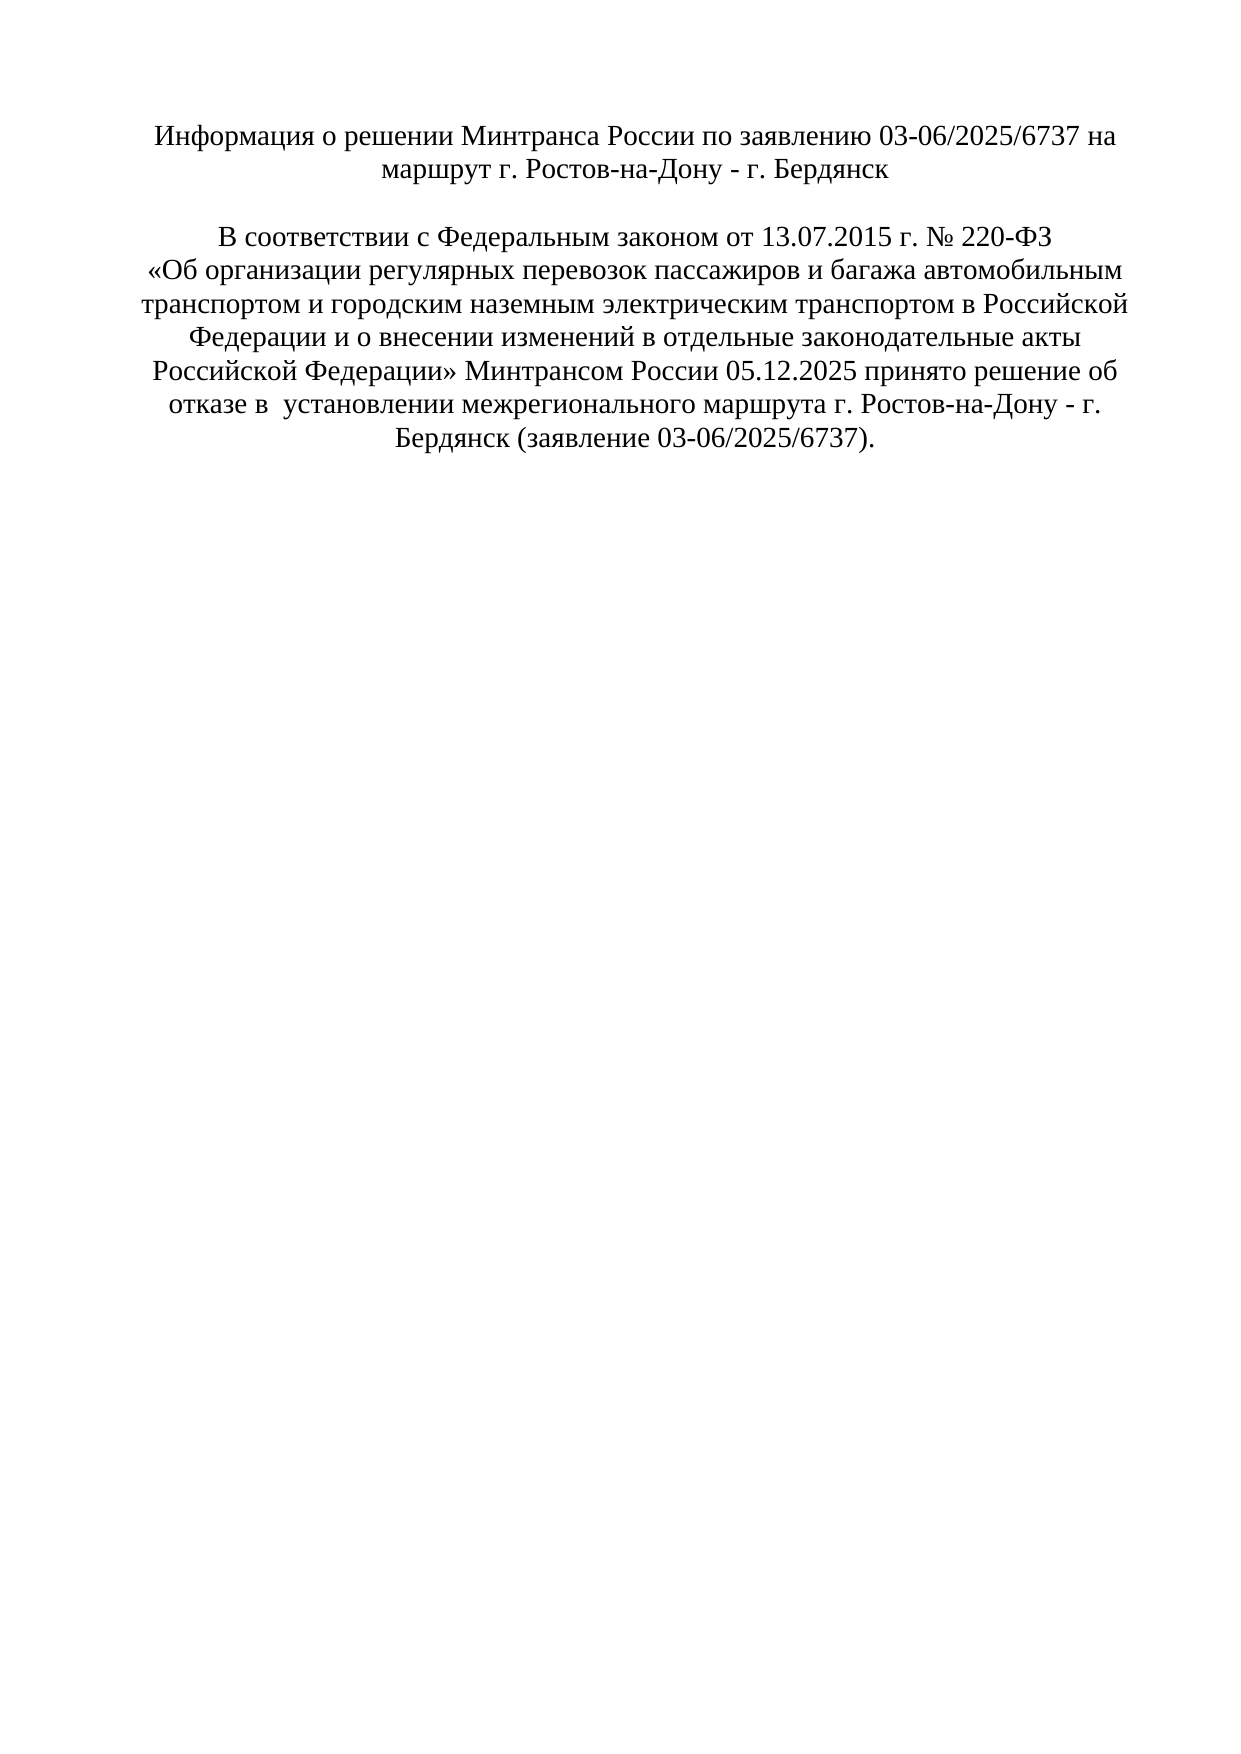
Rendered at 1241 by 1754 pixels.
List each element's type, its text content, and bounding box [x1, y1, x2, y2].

text Информация о решении Минтранса России по заявлению 03-06/2025/6737 на маршрут г. Ростов-на-Дону - г. Бердянск [118, 118, 1152, 185]
text В соответствии с Федеральным законом от 13.07.2015 г. № 220-ФЗ «Об организации регулярных перевозок пассажиров и багажа автомобильным транспортом и городским наземным электрическим транспортом в Российской Федерации и о внесении изменений в отдельные законодательные акты Российской Федерации» Минтрансом России 05.12.2025 принято решение об отказе в установлении межрегионального маршрута г. Ростов-на-Дону - г. Бердянск (заявление 03-06/2025/6737). [118, 219, 1152, 453]
